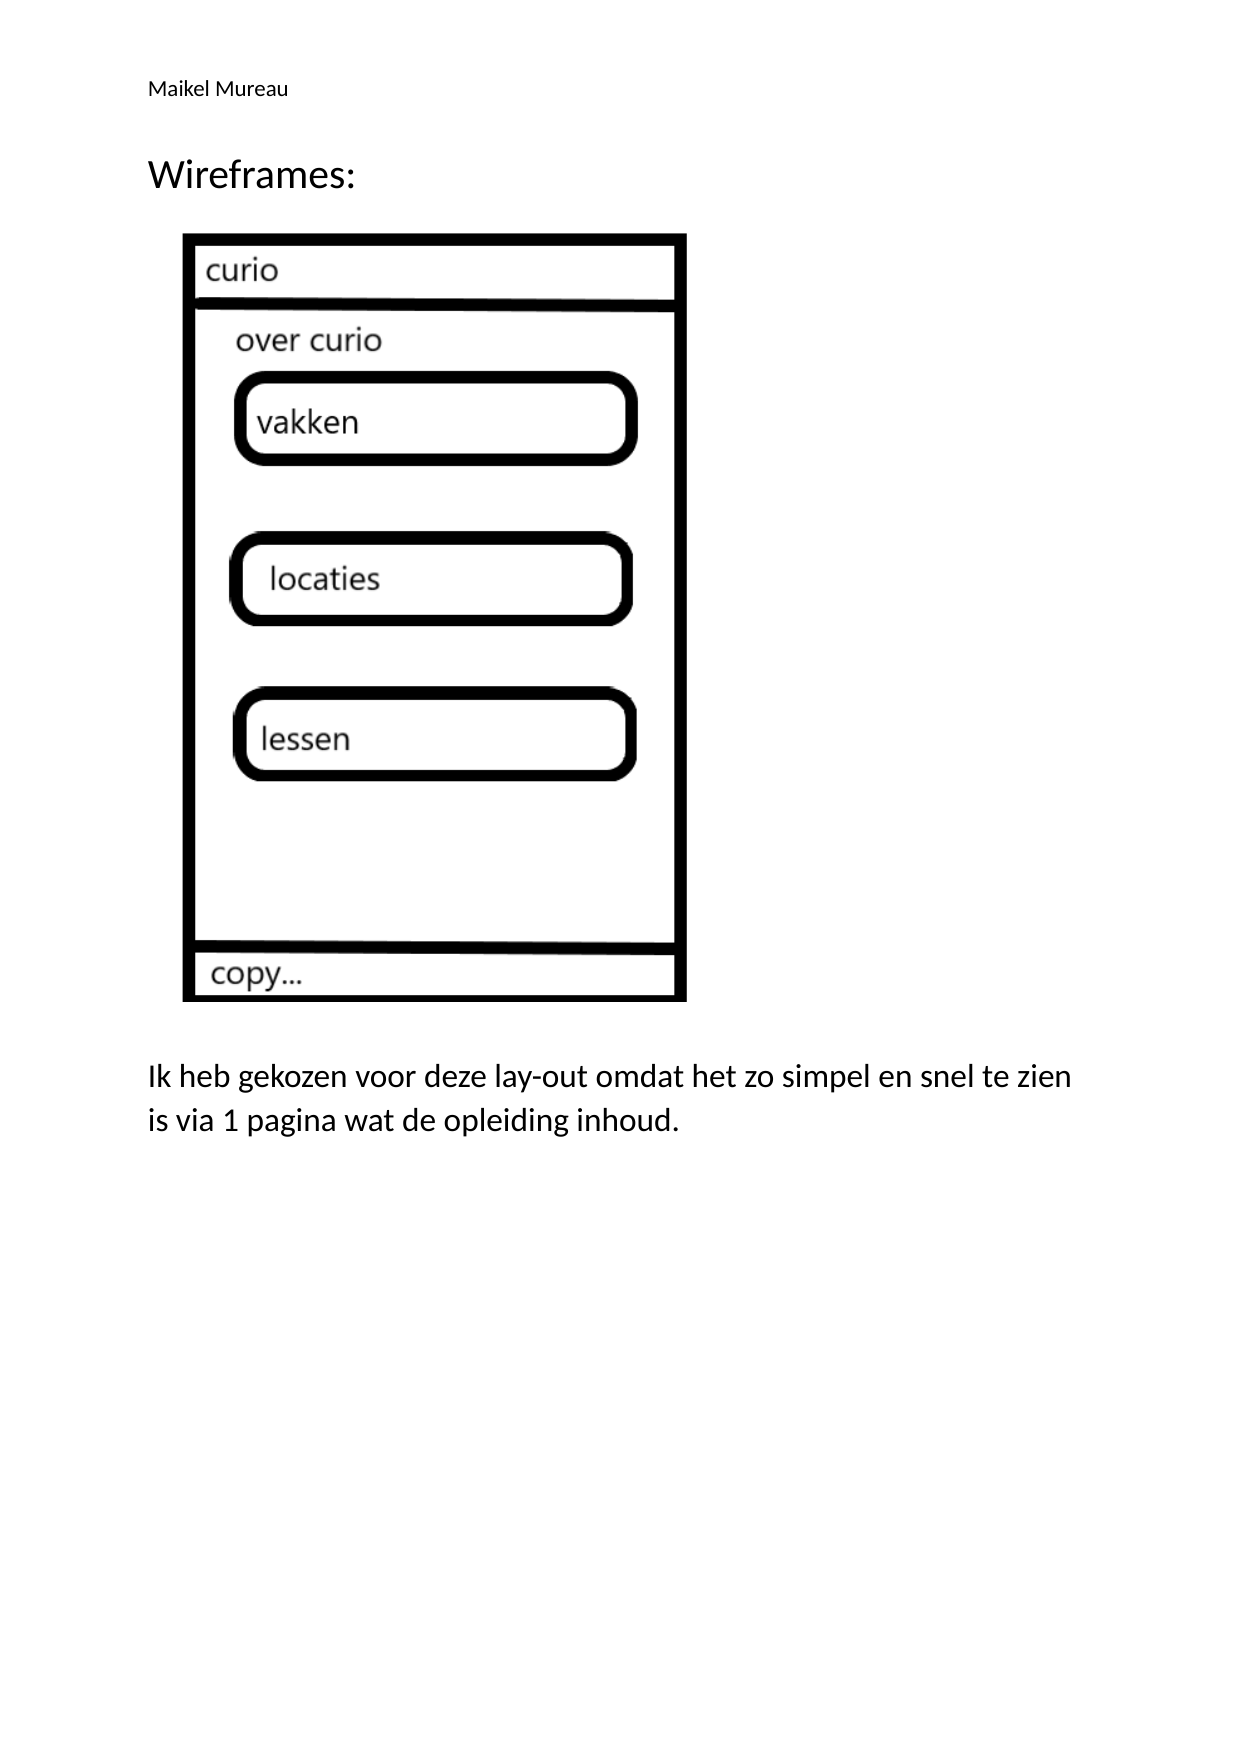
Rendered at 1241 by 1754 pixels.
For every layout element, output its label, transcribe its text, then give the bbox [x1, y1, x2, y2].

picture [175, 221, 693, 1000]
text Ik heb gekozen voor deze lay-out omdat het zo simpel en snel te zien is via 1 pagina wat de opleiding inhoud. [148, 1055, 1093, 1140]
text Wireframes: [148, 148, 1093, 198]
